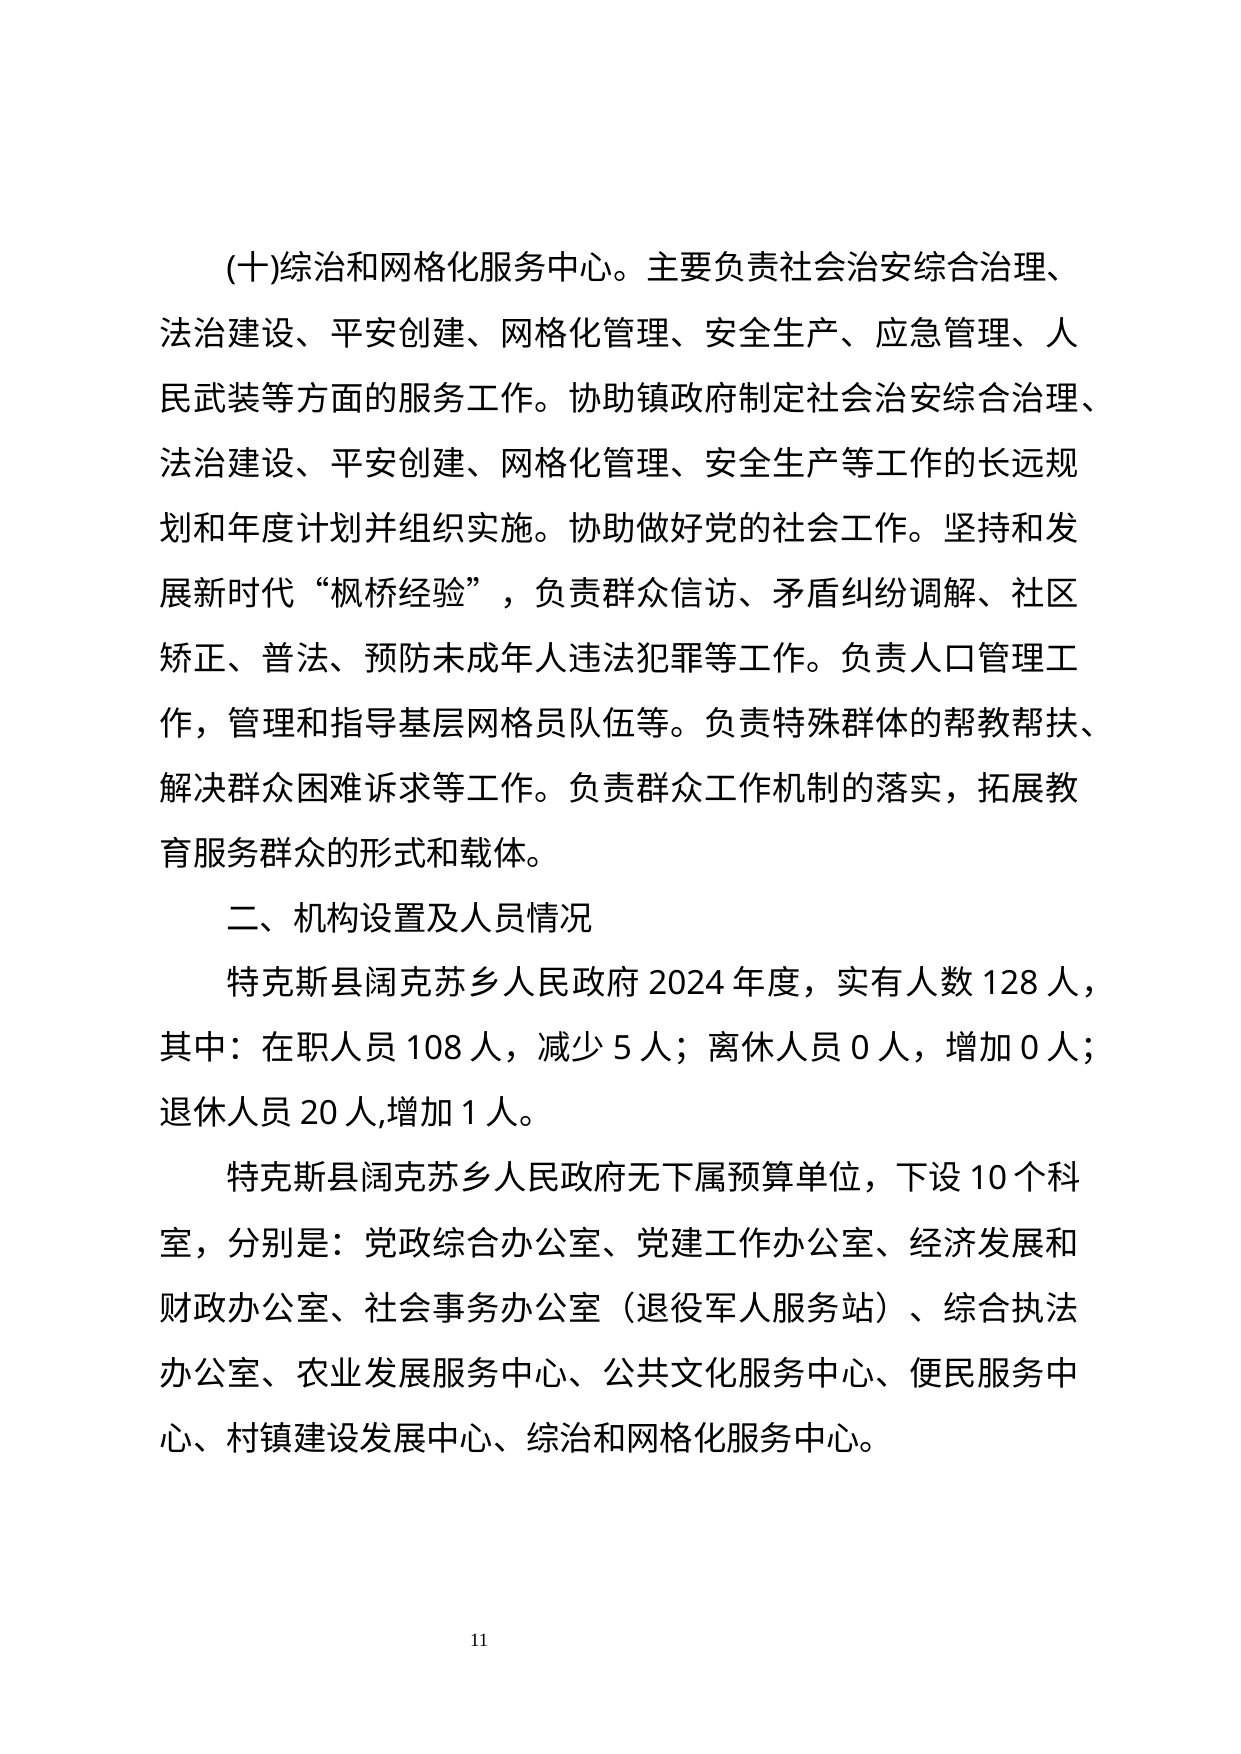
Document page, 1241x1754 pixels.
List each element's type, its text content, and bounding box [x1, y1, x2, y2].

text 特克斯县阔克苏乡人民政府无下属预算单位，下设10个科室，分别是：党政综合办公室、党建工作办公室、经济发展和财政办公室、社会事务办公室（退役军人服务站）、综合执法办公室、农业发展服务中心、公共文化服务中心、便民服务中心、村镇建设发展中心、综治和网格化服务中心。 [159, 1143, 1081, 1468]
text (十)综治和网格化服务中心。主要负责社会治安综合治理、法治建设、平安创建、网格化管理、安全生产、应急管理、人民武装等方面的服务工作。协助镇政府制定社会治安综合治理、法治建设、平安创建、网格化管理、安全生产等工作的长远规划和年度计划并组织实施。协助做好党的社会工作。坚持和发展新时代“枫桥经验”，负责群众信访、矛盾纠纷调解、社区矫正、普法、预防未成年人违法犯罪等工作。负责人口管理工作，管理和指导基层网格员队伍等。负责特殊群体的帮教帮扶、解决群众困难诉求等工作。负责群众工作机制的落实，拓展教育服务群众的形式和载体。 [159, 233, 1081, 883]
text 二、机构设置及人员情况 [159, 883, 1081, 948]
text 特克斯县阔克苏乡人民政府2024年度，实有人数128人，其中：在职人员108人，减少5人；离休人员0人，增加0人；退休人员20人,增加1人。 [159, 948, 1081, 1143]
